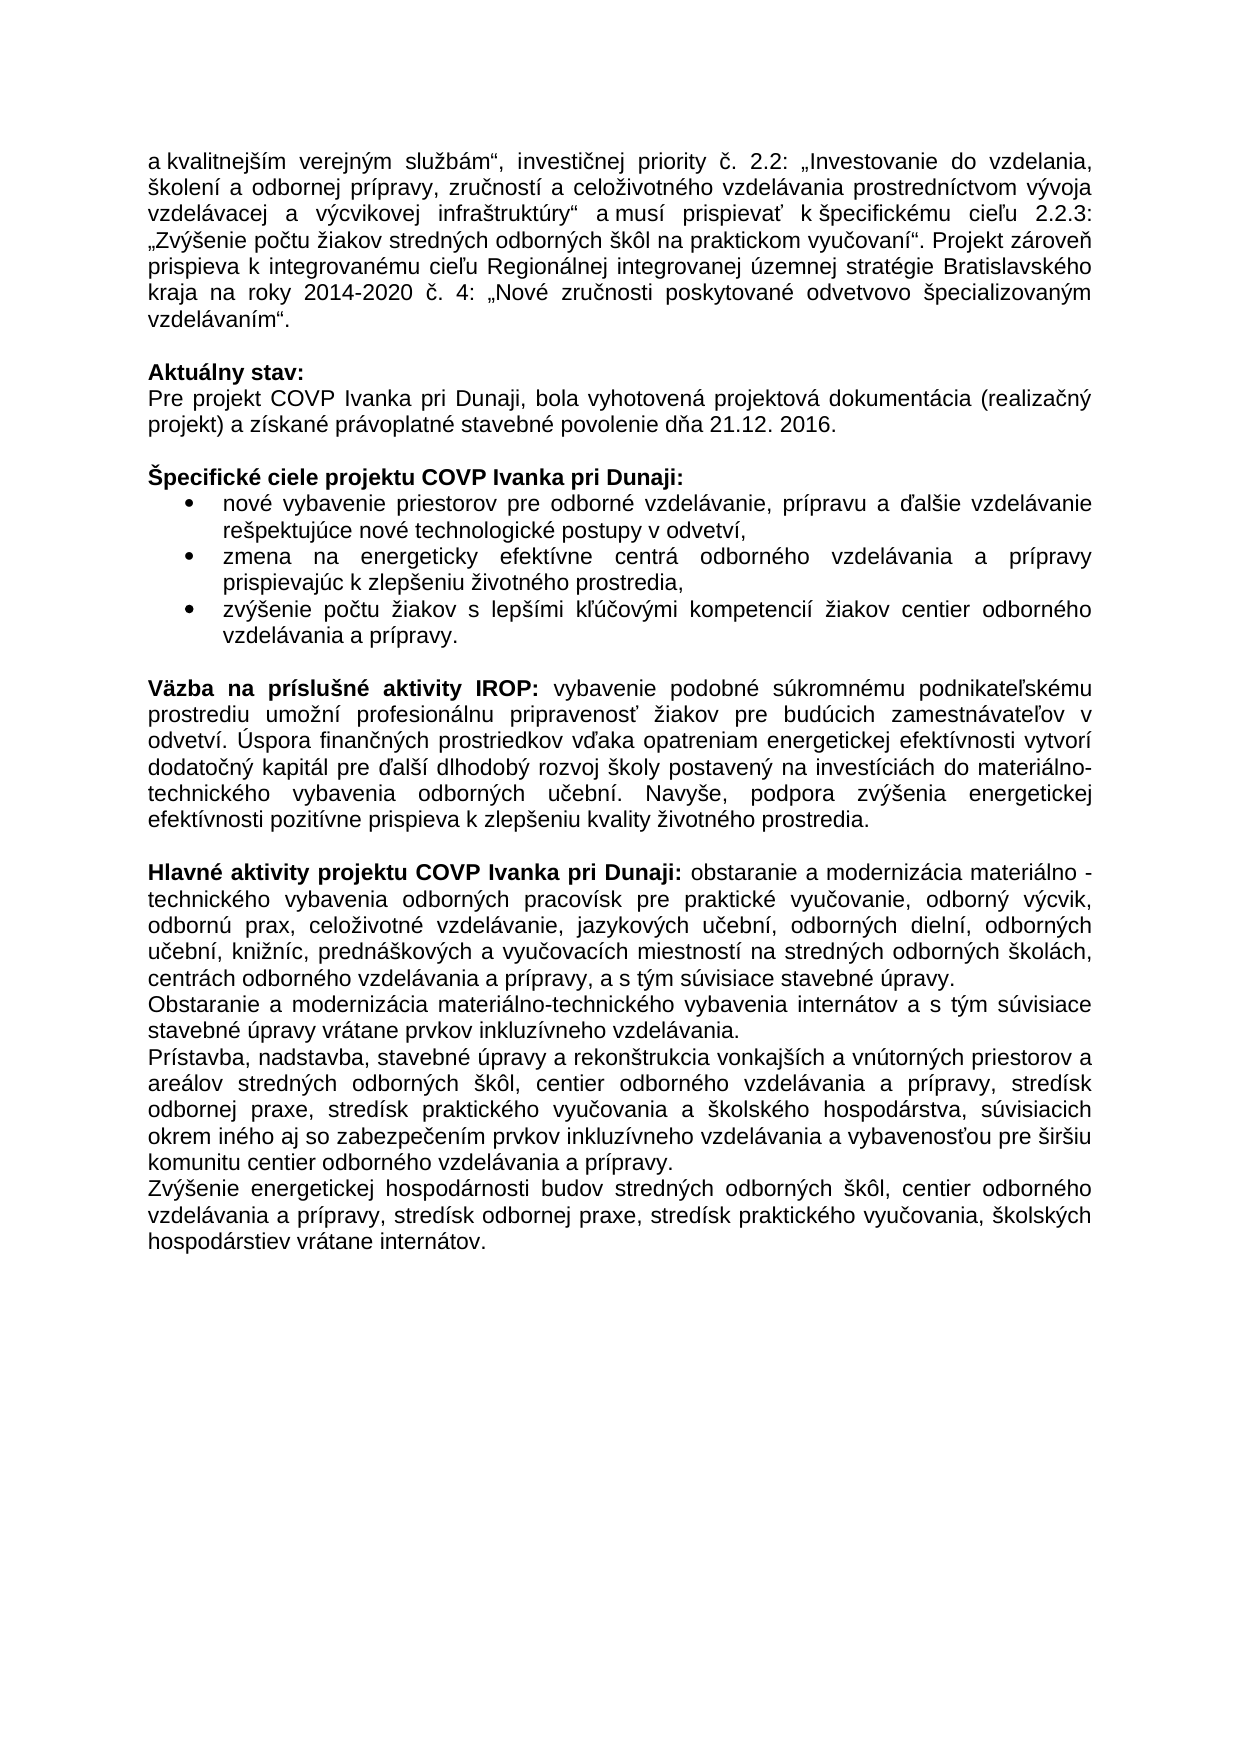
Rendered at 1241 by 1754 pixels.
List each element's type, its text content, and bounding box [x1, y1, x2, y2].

text Aktuálny stav: [148, 358, 1093, 385]
text Špecifické ciele projektu COVP Ivanka pri Dunaji: [148, 464, 1093, 490]
text Prístavba, nadstavba, stavebné úpravy a rekonštrukcia vonkajších a vnútorných priestorov a areálov stredných odborných škôl, centier odborného vzdelávania a prípravy, stredísk odbornej praxe, stredísk praktického vyučovania a školského hospodárstva, súvisiacich okrem iného aj so zabezpečením prvkov inkluzívneho vzdelávania a vybavenosťou pre širšiu komunitu centier odborného vzdelávania a prípravy. [148, 1044, 1093, 1175]
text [148, 148, 1093, 332]
text Hlavné aktivity projektu COVP Ivanka pri Dunaji: obstaranie a modernizácia materiálno - technického vybavenia odborných pracovísk pre praktické vyučovanie, odborný výcvik, odbornú prax, celoživotné vzdelávanie, jazykových učební, odborných dielní, odborných učební, knižníc, prednáškových a vyučovacích miestností na stredných odborných školách, centrách odborného vzdelávania a prípravy, a s tým súvisiace stavebné úpravy. [148, 859, 1093, 991]
list zvýšenie počtu žiakov s lepšími kľúčovými kompetencií žiakov centier odborného vzdelávania a prípravy. [185, 596, 1093, 648]
text Zvýšenie energetickej hospodárnosti budov stredných odborných škôl, centier odborného vzdelávania a prípravy, stredísk odbornej praxe, stredísk praktického vyučovania, školských hospodárstiev vrátane internátov. [148, 1175, 1093, 1254]
list zmena na energeticky efektívne centrá odborného vzdelávania a prípravy prispievajúc k zlepšeniu životného prostredia, [185, 543, 1093, 596]
text Pre projekt COVP Ivanka pri Dunaji, bola vyhotovená projektová dokumentácia (realizačný projekt) a získané právoplatné stavebné povolenie dňa 21.12. 2016. [148, 385, 1093, 437]
list nové vybavenie priestorov pre odborné vzdelávanie, prípravu a ďalšie vzdelávanie rešpektujúce nové technologické postupy v odvetví, [185, 490, 1093, 543]
text Obstaranie a modernizácia materiálno-technického vybavenia internátov a s tým súvisiace stavebné úpravy vrátane prvkov inkluzívneho vzdelávania. [148, 991, 1093, 1044]
text Väzba na príslušné aktivity IROP: vybavenie podobné súkromnému podnikateľskému prostrediu umožní profesionálnu pripravenosť žiakov pre budúcich zamestnávateľov v odvetví. Úspora finančných prostriedkov vďaka opatreniam energetickej efektívnosti vytvorí dodatočný kapitál pre ďalší dlhodobý rozvoj školy postavený na investíciách do materiálno-technického vybavenia odborných učební. Navyše, podpora zvýšenia energetickej efektívnosti pozitívne prispieva k zlepšeniu kvality životného prostredia. [148, 675, 1093, 833]
